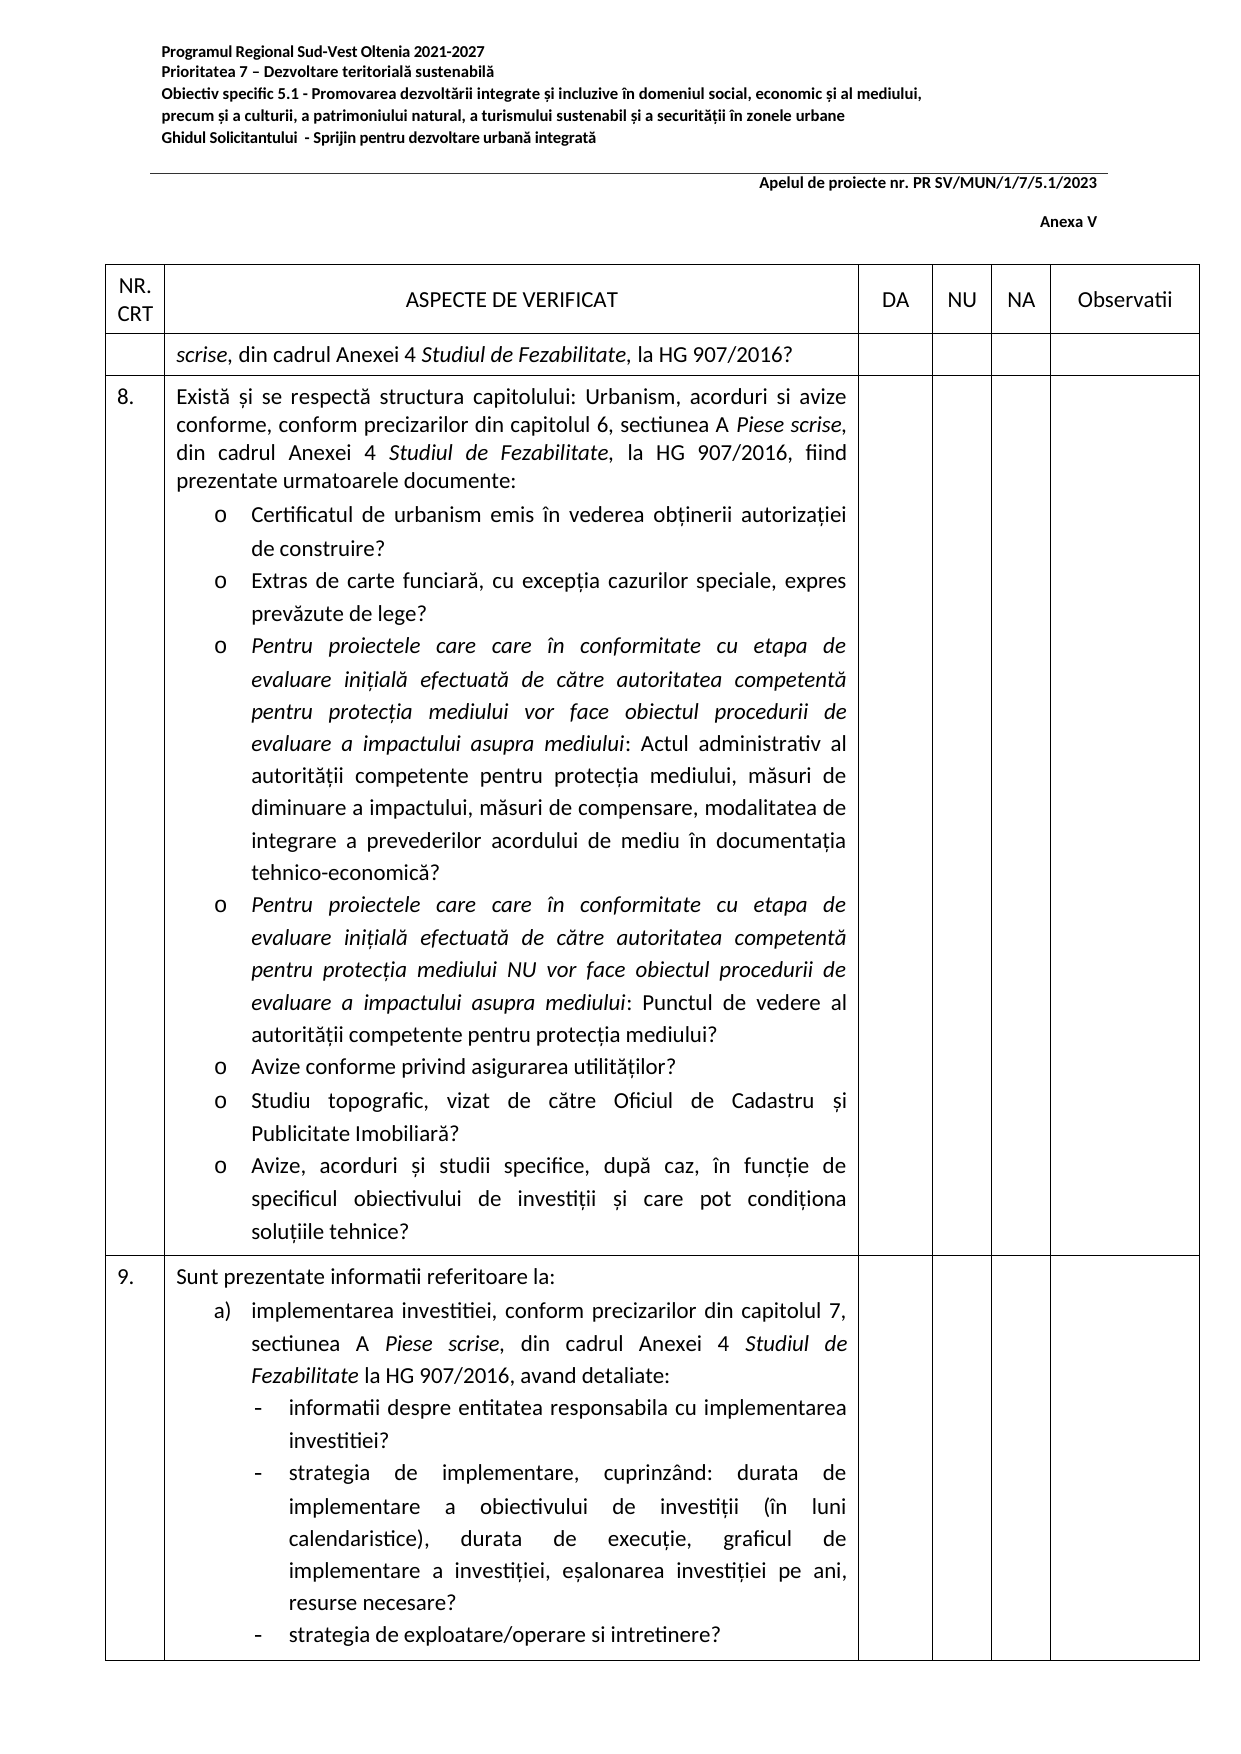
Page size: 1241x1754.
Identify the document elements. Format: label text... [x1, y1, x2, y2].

table_cell Există şi se respectă structura capitolului: Urbanism, acorduri si avize conforme, conform precizarilor din capitolul 6, sectiunea A Piese scrise, din cadrul Anexei 4 Studiul de Fezabilitate, la HG 907/2016, fiind prezentate urmatoarele documente: Certificatul de urbanism emis în vederea obţinerii autorizaţiei de construire? Extras de carte funciară, cu excepţia cazurilor speciale, expres prevăzute de lege? Pentru proiectele care care în conformitate cu etapa de evaluare iniţială efectuată de către autoritatea competentă pentru protecţia mediului vor face obiectul procedurii de evaluare a impactului asupra mediului: Actul administrativ al autorităţii competente pentru protecţia mediului, măsuri de diminuare a impactului, măsuri de compensare, modalitatea de integrare a prevederilor acordului de mediu în documentaţia tehnico-economică? Pentru proiectele care care în conformitate cu etapa de evaluare iniţială efectuată de către autoritatea competentă pentru protecţia mediului NU vor face obiectul procedurii de evaluare a impactului asupra mediului: Punctul de vedere al autorităţii competente pentru protecţia mediului? Avize conforme privind asigurarea utilităţilor? Studiu topografic, vizat de către Oficiul de Cadastru şi Publicitate Imobiliară? Avize, acorduri şi studii specifice, după caz, în funcţie de specificul obiectivului de investiţii şi care pot condiţiona soluţiile tehnice? [165, 376, 858, 1255]
table_cell [1051, 376, 1199, 1255]
table_header NR. CRT [106, 265, 164, 333]
table_cell [106, 376, 164, 1255]
table_cell [992, 334, 1050, 375]
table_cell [165, 1256, 858, 1660]
table_cell [106, 1256, 164, 1660]
table_header ASPECTE DE VERIFICAT [165, 265, 858, 333]
table_cell [933, 1256, 991, 1660]
table_cell [933, 334, 991, 375]
table_header DA [859, 265, 932, 333]
table_cell [859, 334, 932, 375]
table_header Observatii [1051, 265, 1199, 333]
table_cell [992, 376, 1050, 1255]
table_cell [933, 376, 991, 1255]
table_cell [859, 376, 932, 1255]
table_cell [1051, 334, 1199, 375]
table_cell [106, 334, 164, 375]
table_cell [859, 1256, 932, 1660]
table_cell [992, 1256, 1050, 1660]
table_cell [165, 334, 858, 375]
table_header NA [992, 265, 1050, 333]
table_cell [1051, 1256, 1199, 1660]
table_header NU [933, 265, 991, 333]
